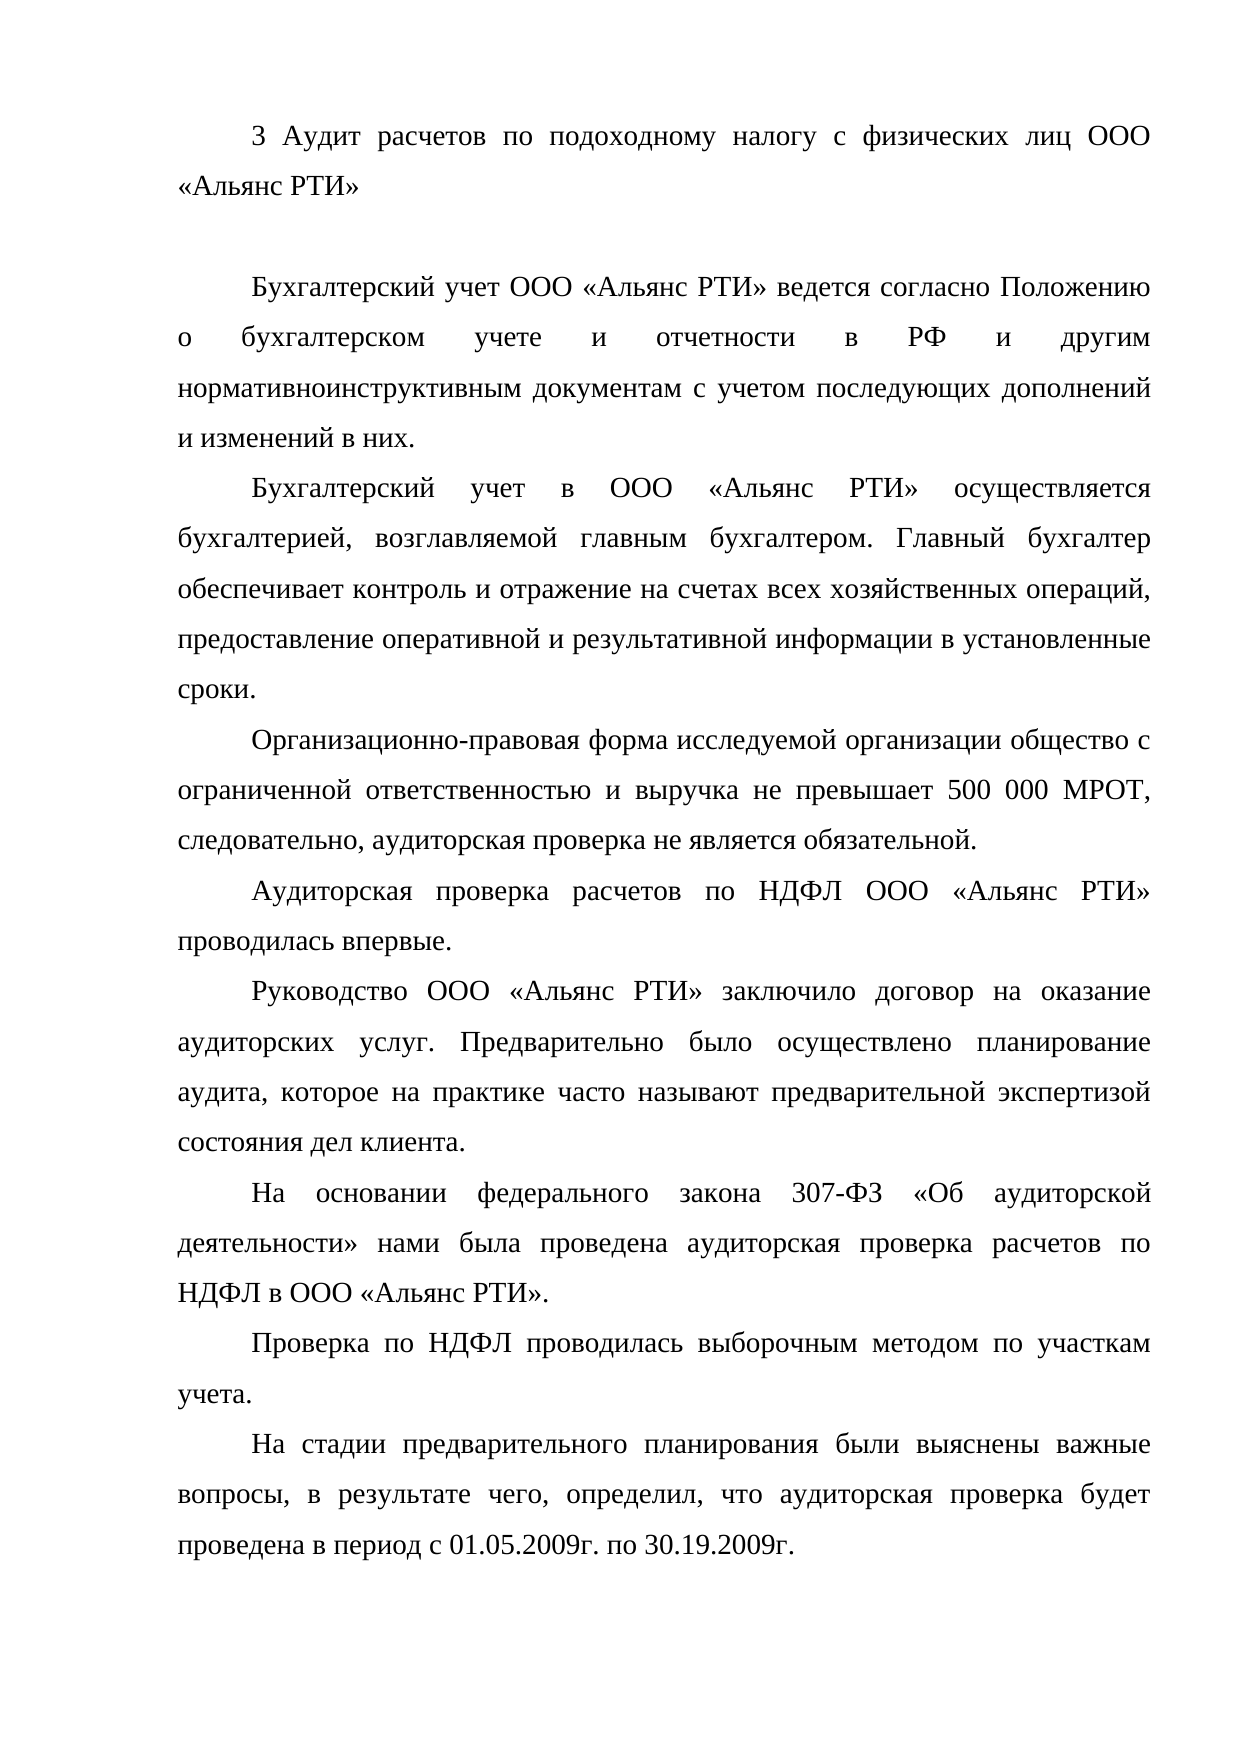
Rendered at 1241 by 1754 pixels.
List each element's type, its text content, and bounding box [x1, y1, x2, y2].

text Бухгалтерский учет в ООО «Альянс РТИ» осуществляется бухгалтерией, возглавляемой главным бухгалтером. Главный бухгалтер обеспечивает контроль и отражение на счетах всех хозяйственных операций, предоставление оперативной и результативной информации в установленные сроки. [177, 470, 1152, 705]
text На стадии предварительного планирования были выяснены важные вопросы, в результате чего, определил, что аудиторская проверка будет проведена в период с 01.05.2009г. по 30.19.2009г. [177, 1426, 1152, 1560]
text На основании федерального закона 307-ФЗ «Об аудиторской деятельности» нами была проведена аудиторская проверка расчетов по НДФЛ в ООО «Альянс РТИ». [177, 1175, 1152, 1309]
text Аудиторская проверка расчетов по НДФЛ ООО «Альянс РТИ» проводилась впервые. [177, 873, 1152, 957]
text Проверка по НДФЛ проводилась выборочным методом по участкам учета. [177, 1326, 1152, 1409]
text Бухгалтерский учет ООО «Альянс РТИ» ведется согласно Положению о бухгалтерском учете и отчетности в РФ и другим нормативноинструктивным документам с учетом последующих дополнений и изменений в них. [177, 269, 1152, 453]
text Руководство ООО «Альянс РТИ» заключило договор на оказание аудиторских услуг. Предварительно было осуществлено планирование аудита, которое на практике часто называют предварительной экспертизой состояния дел клиента. [177, 973, 1152, 1158]
text Организационно-правовая форма исследуемой организации общество с ограниченной ответственностью и выручка не превышает 500 000 МРОТ, следовательно, аудиторская проверка не является обязательной. [177, 722, 1152, 856]
text 3 Аудит расчетов по подоходному налогу с физических лиц ООО «Альянс РТИ» [177, 118, 1152, 202]
